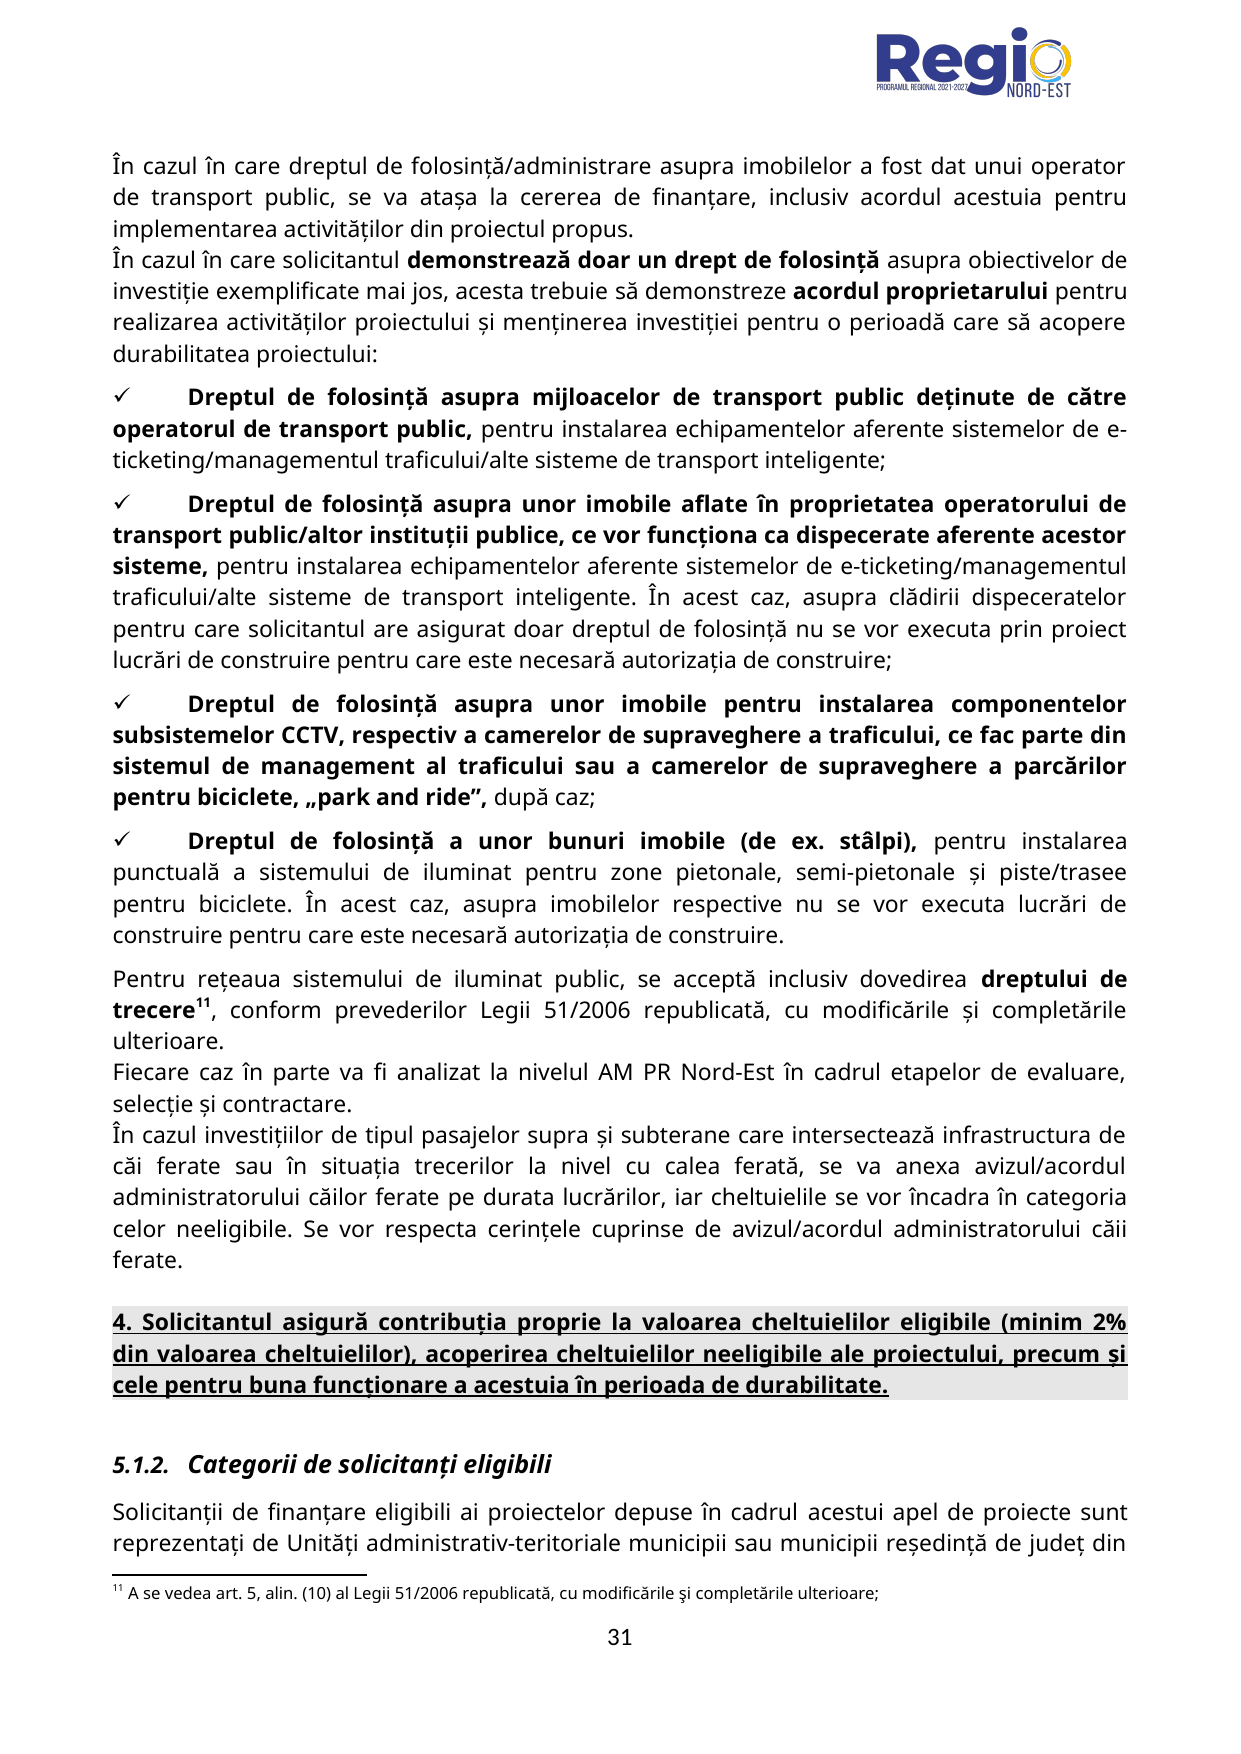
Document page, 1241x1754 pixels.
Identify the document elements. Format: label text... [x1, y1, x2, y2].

text 4. Solicitantul asigură contribuția proprie la valoarea cheltuielilor eligibile (minim 2% din valoarea cheltuielilor), acoperirea cheltuielilor neeligibile ale proiectului, precum și cele pentru buna funcționare a acestuia în perioada de durabilitate. [112, 1334, 1128, 1364]
text În cazul în care dreptul de folosință/administrare asupra imobilelor a fost dat unui operator de transport public, se va atașa la cererea de finanțare, inclusiv acordul acestuia pentru implementarea activităților din proiectul propus. [112, 150, 1128, 244]
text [112, 1496, 1128, 1558]
list Dreptul de folosință asupra mijloacelor de transport public deținute de către operatorul de transport public, pentru instalarea echipamentelor aferente sistemelor de e-ticketing/managementul traficului/alte sisteme de transport inteligente; [112, 381, 1128, 475]
picture [873, 22, 1076, 101]
list Dreptul de folosință asupra unor imobile aflate în proprietatea operatorului de transport public/altor instituţii publice, ce vor funcționa ca dispecerate aferente acestor sisteme, pentru instalarea echipamentelor aferente sistemelor de e-ticketing/managementul traficului/alte sisteme de transport inteligente. În acest caz, asupra clădirii dispeceratelor pentru care solicitantul are asigurat doar dreptul de folosință nu se vor executa prin proiect lucrări de construire pentru care este necesară autorizația de construire; [112, 487, 1128, 675]
text În cazul în care solicitantul demonstrează doar un drept de folosință asupra obiectivelor de investiție exemplificate mai jos, acesta trebuie să demonstreze acordul proprietarului pentru realizarea activităților proiectului și menținerea investiției pentru o perioadă care să acopere durabilitatea proiectului: [112, 244, 1128, 369]
text 4. Solicitantul asigură contribuția proprie la valoarea cheltuielilor eligibile (minim 2% din valoarea cheltuielilor), acoperirea cheltuielilor neeligibile ale proiectului, precum și cele pentru buna funcționare a acestuia în perioada de durabilitate. [112, 1306, 1128, 1333]
text 4. Solicitantul asigură contribuția proprie la valoarea cheltuielilor eligibile (minim 2% din valoarea cheltuielilor), acoperirea cheltuielilor neeligibile ale proiectului, precum și cele pentru buna funcționare a acestuia în perioada de durabilitate. [112, 1365, 1128, 1400]
list Dreptul de folosință a unor bunuri imobile (de ex. stâlpi), pentru instalarea punctuală a sistemului de iluminat pentru zone pietonale, semi-pietonale şi piste/trasee pentru biciclete. În acest caz, asupra imobilelor respective nu se vor executa lucrări de construire pentru care este necesară autorizația de construire. [112, 825, 1128, 950]
list Categorii de solicitanți eligibili [112, 1447, 1128, 1481]
text Pentru rețeaua sistemului de iluminat public, se acceptă inclusiv dovedirea dreptului de trecere, conform prevederilor Legii 51/2006 republicată, cu modificările și completările ulterioare. [112, 962, 1128, 1056]
text Fiecare caz în parte va fi analizat la nivelul AM PR Nord-Est în cadrul etapelor de evaluare, selecție și contractare. [112, 1056, 1128, 1119]
list Dreptul de folosință asupra unor imobile pentru instalarea componentelor subsistemelor CCTV, respectiv a camerelor de supraveghere a traficului, ce fac parte din sistemul de management al traficului sau a camerelor de supraveghere a parcărilor pentru biciclete, „park and ride”, după caz; [112, 687, 1128, 812]
text În cazul investițiilor de tipul pasajelor supra și subterane care intersectează infrastructura de căi ferate sau în situația trecerilor la nivel cu calea ferată, se va anexa avizul/acordul administratorului căilor ferate pe durata lucrărilor, iar cheltuielile se vor încadra în categoria celor neeligibile. Se vor respecta cerințele cuprinse de avizul/acordul administratorului căii ferate. [112, 1119, 1128, 1275]
